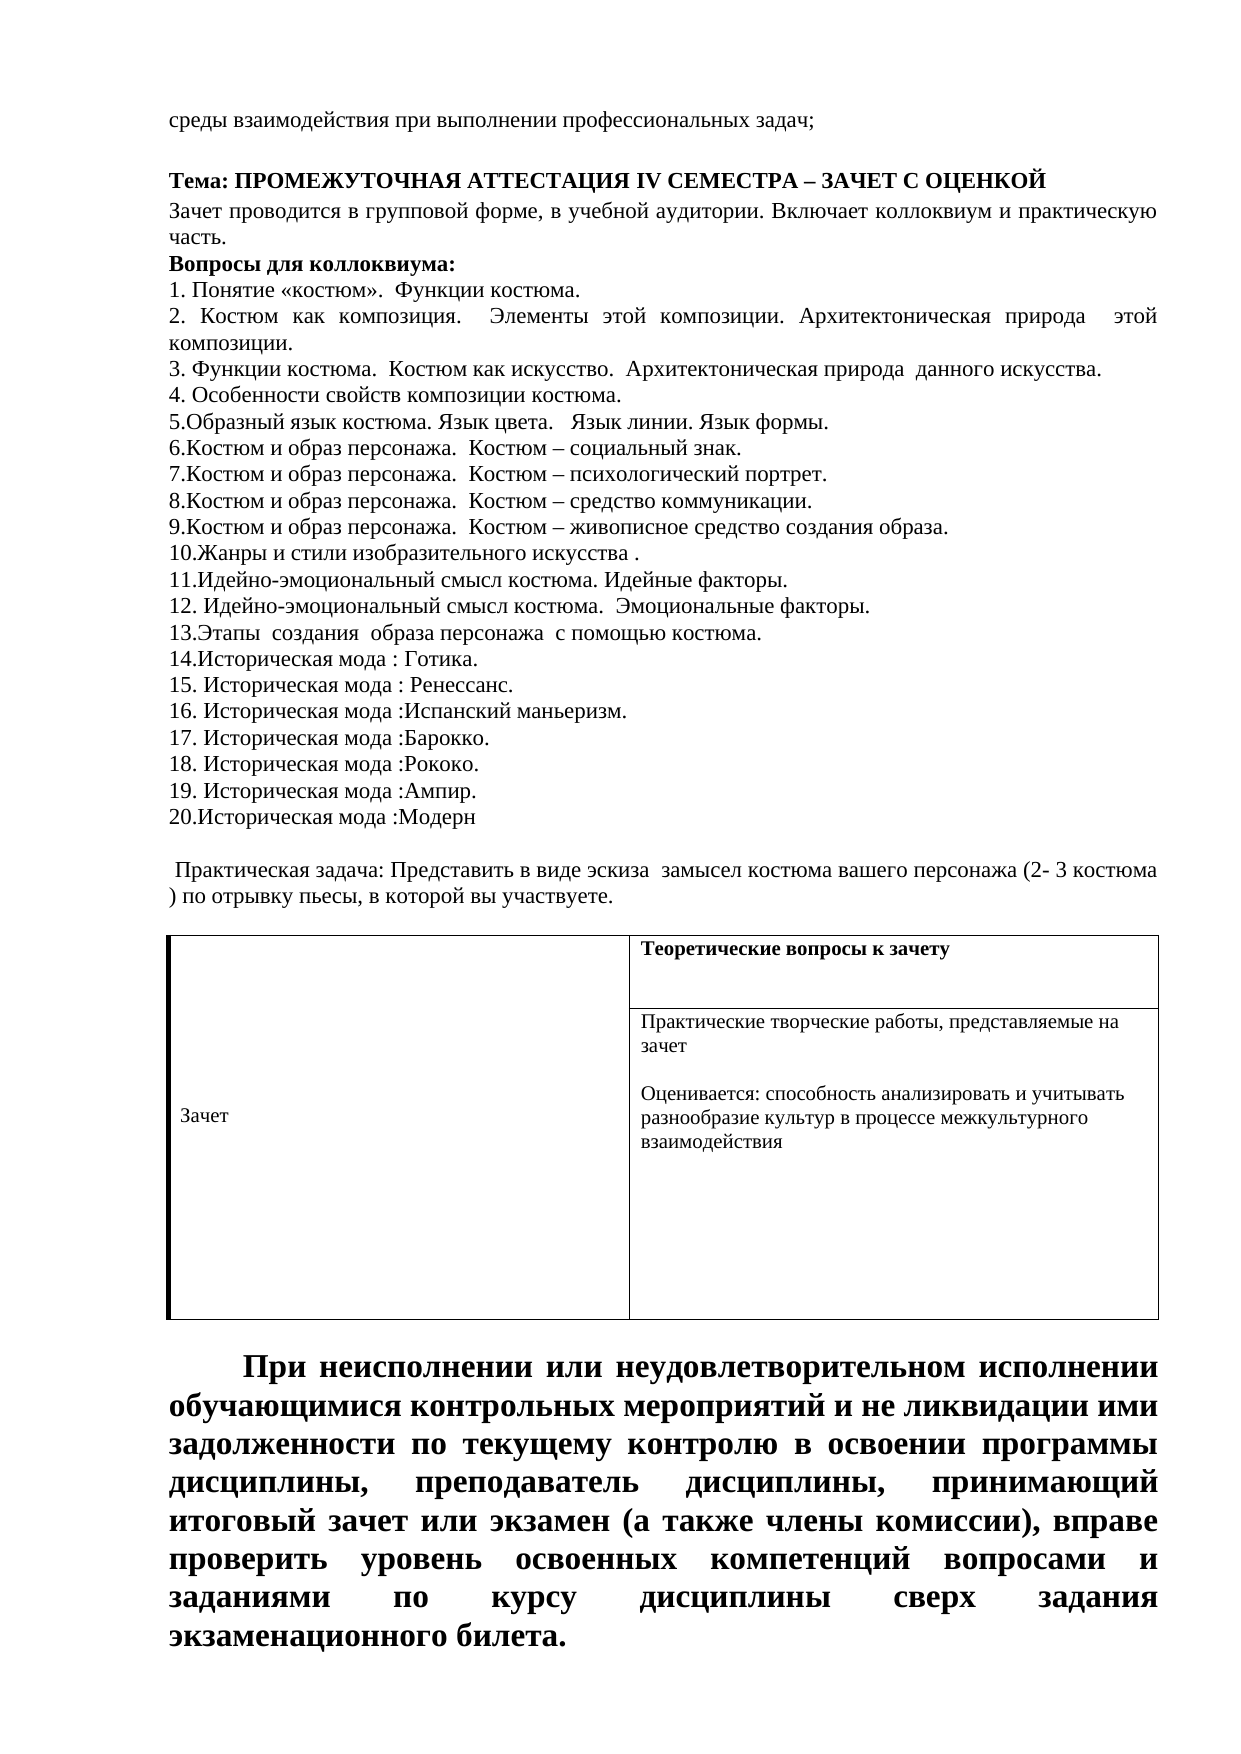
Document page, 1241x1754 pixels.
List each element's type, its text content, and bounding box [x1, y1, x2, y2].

text 5.Образный язык костюма. Язык цвета. Язык линии. Язык формы. [169, 408, 1159, 434]
text 1. Понятие «костюм». Функции костюма. [169, 276, 1159, 302]
text 4. Особенности свойств композиции костюма. [169, 381, 1159, 408]
text 19. Историческая мода :Ампир. [169, 777, 1159, 803]
text 17. Историческая мода :Барокко. [169, 724, 1159, 750]
table_cell Практические творческие работы, представляемые на зачет Оценивается: способность анализировать и учитывать разнообразие культур в процессе межкультурного взаимодействия [630, 1009, 1158, 1319]
text Вопросы для коллоквиума: [169, 249, 1159, 276]
text 9.Костюм и образ персонажа. Костюм – живописное средство создания образа. [169, 513, 1159, 539]
text При неисполнении или неудовлетворительном исполнении обучающимися контрольных мероприятий и не ликвидации ими задолженности по текущему контролю в освоении программы дисциплины, преподаватель дисциплины, принимающий итоговый зачет или экзамен (а также члены комиссии), вправе проверить уровень освоенных компетенций вопросами и заданиями по курсу дисциплины сверх задания экзаменационного билета. [169, 1347, 1159, 1653]
text 3. Функции костюма. Костюм как искусство. Архитектоническая природа данного искусства. [169, 355, 1159, 381]
text 14.Историческая мода : Готика. [169, 645, 1159, 671]
text 10.Жанры и стили изобразительного искусства . [169, 539, 1159, 566]
text 11.Идейно-эмоциональный смысл костюма. Идейные факторы. [169, 566, 1159, 592]
text 15. Историческая мода : Ренессанс. [169, 671, 1159, 698]
text Тема: ПРОМЕЖУТОЧНАЯ АТТЕСТАЦИЯ IV СЕМЕСТРА – ЗАЧЕТ С ОЦЕНКОЙ [169, 167, 1159, 193]
text 2. Костюм как композиция. Элементы этой композиции. Архитектоническая природа этой композиции. [169, 302, 1159, 355]
text 8.Костюм и образ персонажа. Костюм – средство коммуникации. [169, 487, 1159, 513]
text 18. Историческая мода :Рококо. [169, 750, 1159, 777]
text Зачет проводится в групповой форме, в учебной аудитории. Включает коллоквиум и практическую часть. [169, 197, 1159, 249]
text 13.Этапы создания образа персонажа с помощью костюма. [169, 618, 1159, 645]
text 12. Идейно-эмоциональный смысл костюма. Эмоциональные факторы. [169, 592, 1159, 618]
text 6.Костюм и образ персонажа. Костюм – социальный знак. [169, 434, 1159, 460]
table_header Зачет [171, 936, 629, 1319]
table_header Теоретические вопросы к зачету [630, 936, 1158, 1008]
text Практическая задача: Представить в виде эскиза замысел костюма вашего персонажа (2- 3 костюма ) по отрывку пьесы, в которой вы участвуете. [169, 856, 1159, 908]
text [169, 106, 1159, 133]
text 16. Историческая мода :Испанский маньеризм. [169, 698, 1159, 724]
text 20.Историческая мода :Модерн [169, 803, 1159, 829]
text 7.Костюм и образ персонажа. Костюм – психологический портрет. [169, 460, 1159, 487]
